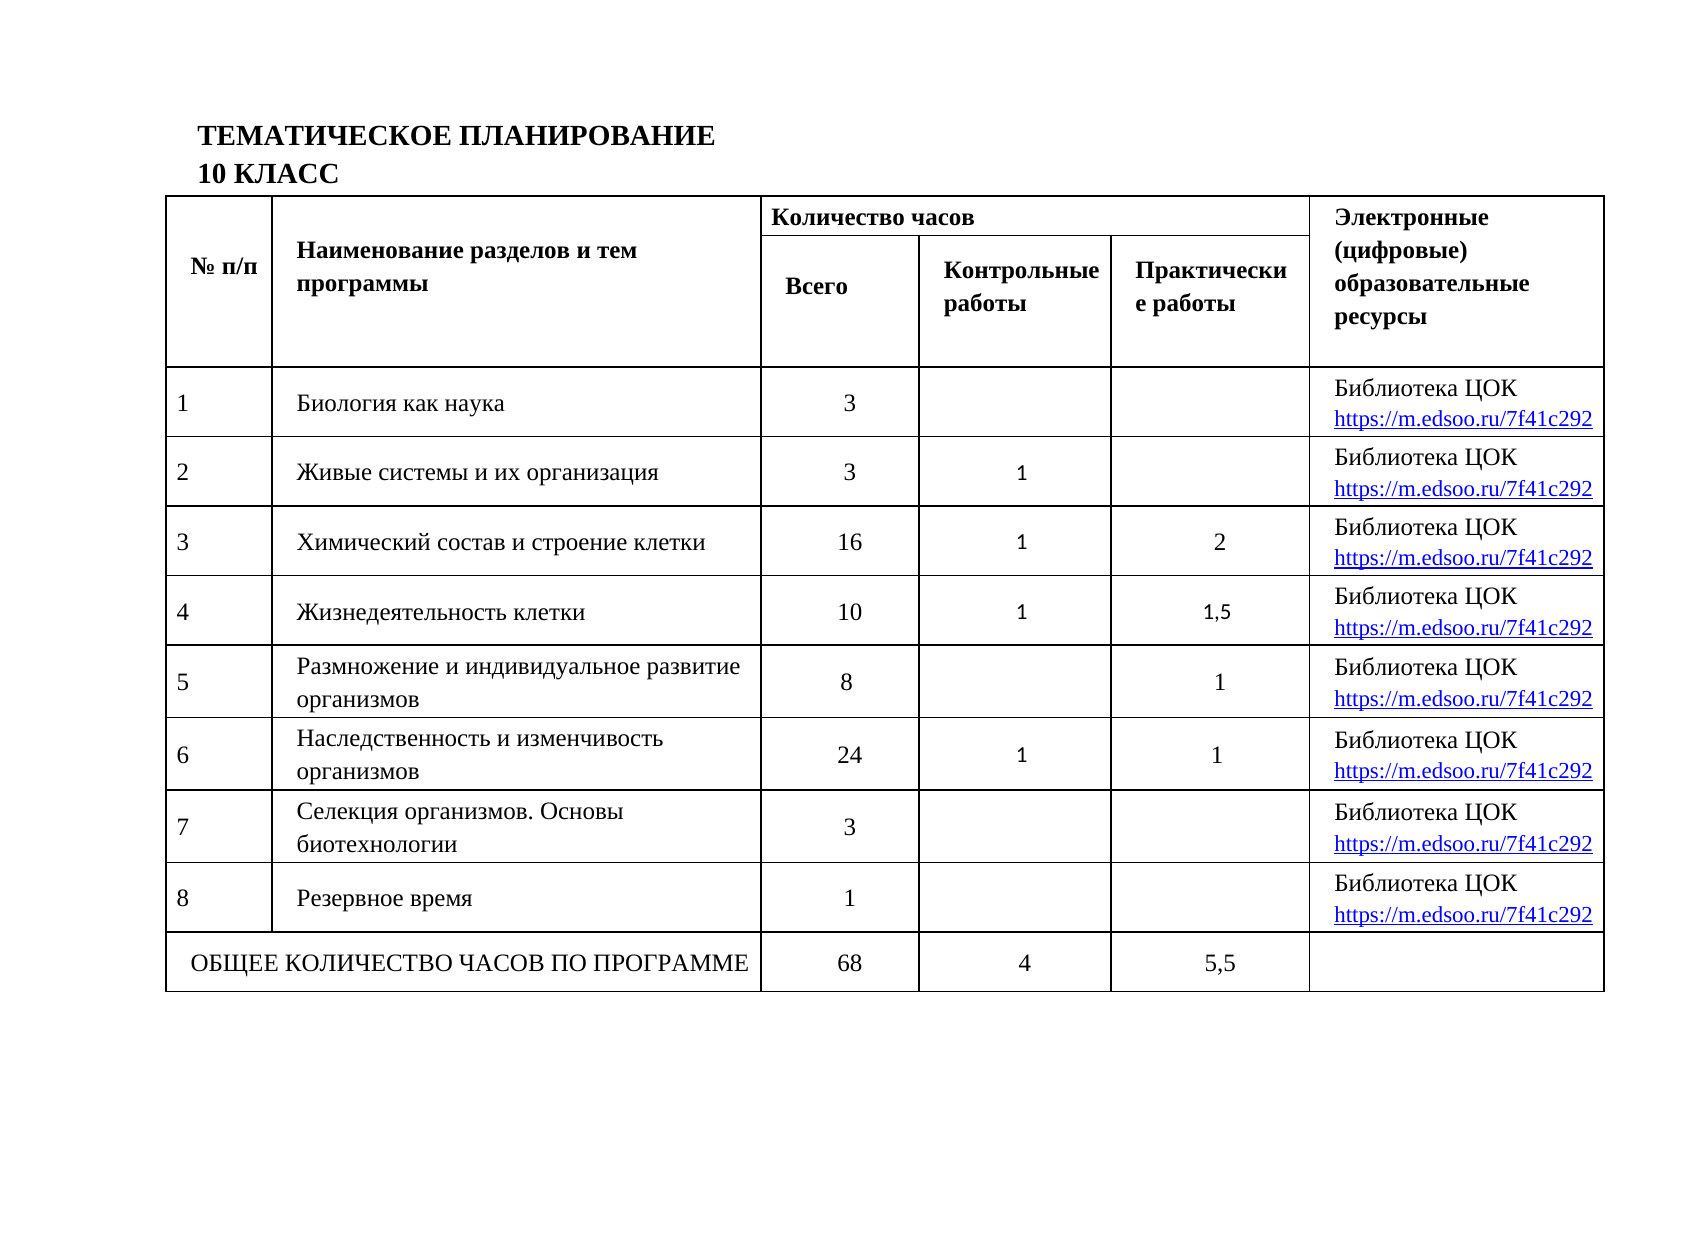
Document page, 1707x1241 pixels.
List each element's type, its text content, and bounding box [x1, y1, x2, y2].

table_cell 1 [167, 368, 271, 436]
table_cell 1 [920, 507, 1110, 575]
table_cell Жизнедеятельность клетки [273, 576, 760, 644]
table_cell 3 [167, 507, 271, 575]
table_cell 3 [762, 437, 918, 505]
table_cell Размножение и индивидуальное развитие организмов [273, 646, 760, 717]
table_cell 10 [762, 576, 918, 644]
table_cell 1 [1112, 646, 1309, 717]
table_cell 1 [920, 576, 1110, 644]
table_cell 68 [762, 933, 918, 991]
table_cell 4 [167, 576, 271, 644]
table_cell 3 [762, 791, 918, 861]
table_cell Контрольные работы [920, 236, 1110, 366]
table_cell Библиотека ЦОК https://m.edsoo.ru/7f41c292 [1310, 863, 1603, 931]
table_cell Библиотека ЦОК https://m.edsoo.ru/7f41c292 [1310, 718, 1603, 789]
table_header Наименование разделов и тем программы [273, 197, 760, 366]
table_cell Наследственность и изменчивость организмов [273, 718, 760, 789]
table_cell Библиотека ЦОК https://m.edsoo.ru/7f41c292 [1310, 646, 1603, 717]
table_cell Библиотека ЦОК https://m.edsoo.ru/7f41c292 [1310, 368, 1603, 436]
table_cell 1,5 [1112, 576, 1309, 644]
table_cell [1112, 437, 1309, 505]
table_cell 16 [762, 507, 918, 575]
table_cell 1 [920, 718, 1110, 789]
table_cell Живые системы и их организация [273, 437, 760, 505]
table_cell Резервное время [273, 863, 760, 931]
table_cell Библиотека ЦОК https://m.edsoo.ru/7f41c292 [1310, 507, 1603, 575]
table_cell 24 [762, 718, 918, 789]
table_cell 2 [167, 437, 271, 505]
table_cell 5,5 [1112, 933, 1309, 991]
table_header Количество часов [762, 197, 1309, 234]
text ТЕМАТИЧЕСКОЕ ПЛАНИРОВАНИЕ [190, 118, 1618, 152]
table_cell [1112, 863, 1309, 931]
table_cell Библиотека ЦОК https://m.edsoo.ru/7f41c292 [1310, 576, 1603, 644]
table_cell 4 [920, 933, 1110, 991]
text 10 КЛАСС [190, 157, 1618, 190]
table_cell [1112, 368, 1309, 436]
table_cell [920, 863, 1110, 931]
table_cell Всего [762, 236, 918, 366]
table_cell [920, 791, 1110, 861]
table_cell 3 [762, 368, 918, 436]
table_cell 2 [1112, 507, 1309, 575]
table_cell [1310, 933, 1603, 991]
table_cell [920, 646, 1110, 717]
table_cell ОБЩЕЕ КОЛИЧЕСТВО ЧАСОВ ПО ПРОГРАММЕ [167, 933, 760, 991]
table_cell Практические работы [1112, 236, 1309, 366]
table_cell Библиотека ЦОК https://m.edsoo.ru/7f41c292 [1310, 437, 1603, 505]
table_header Электронные (цифровые) образовательные ресурсы [1310, 197, 1603, 366]
table_cell 5 [167, 646, 271, 717]
table_cell 6 [167, 718, 271, 789]
table_cell Библиотека ЦОК https://m.edsoo.ru/7f41c292 [1310, 791, 1603, 861]
table_cell 1 [762, 863, 918, 931]
table_cell Химический состав и строение клетки [273, 507, 760, 575]
table_cell Селекция организмов. Основы биотехнологии [273, 791, 760, 861]
table_header № п/п [167, 197, 271, 366]
table_cell 8 [167, 863, 271, 931]
table_cell 8 [762, 646, 918, 717]
table_cell 7 [167, 791, 271, 861]
table_cell [920, 368, 1110, 436]
table_cell [1112, 791, 1309, 861]
table_cell 1 [1112, 718, 1309, 789]
table_cell 1 [920, 437, 1110, 505]
table_cell Биология как наука [273, 368, 760, 436]
